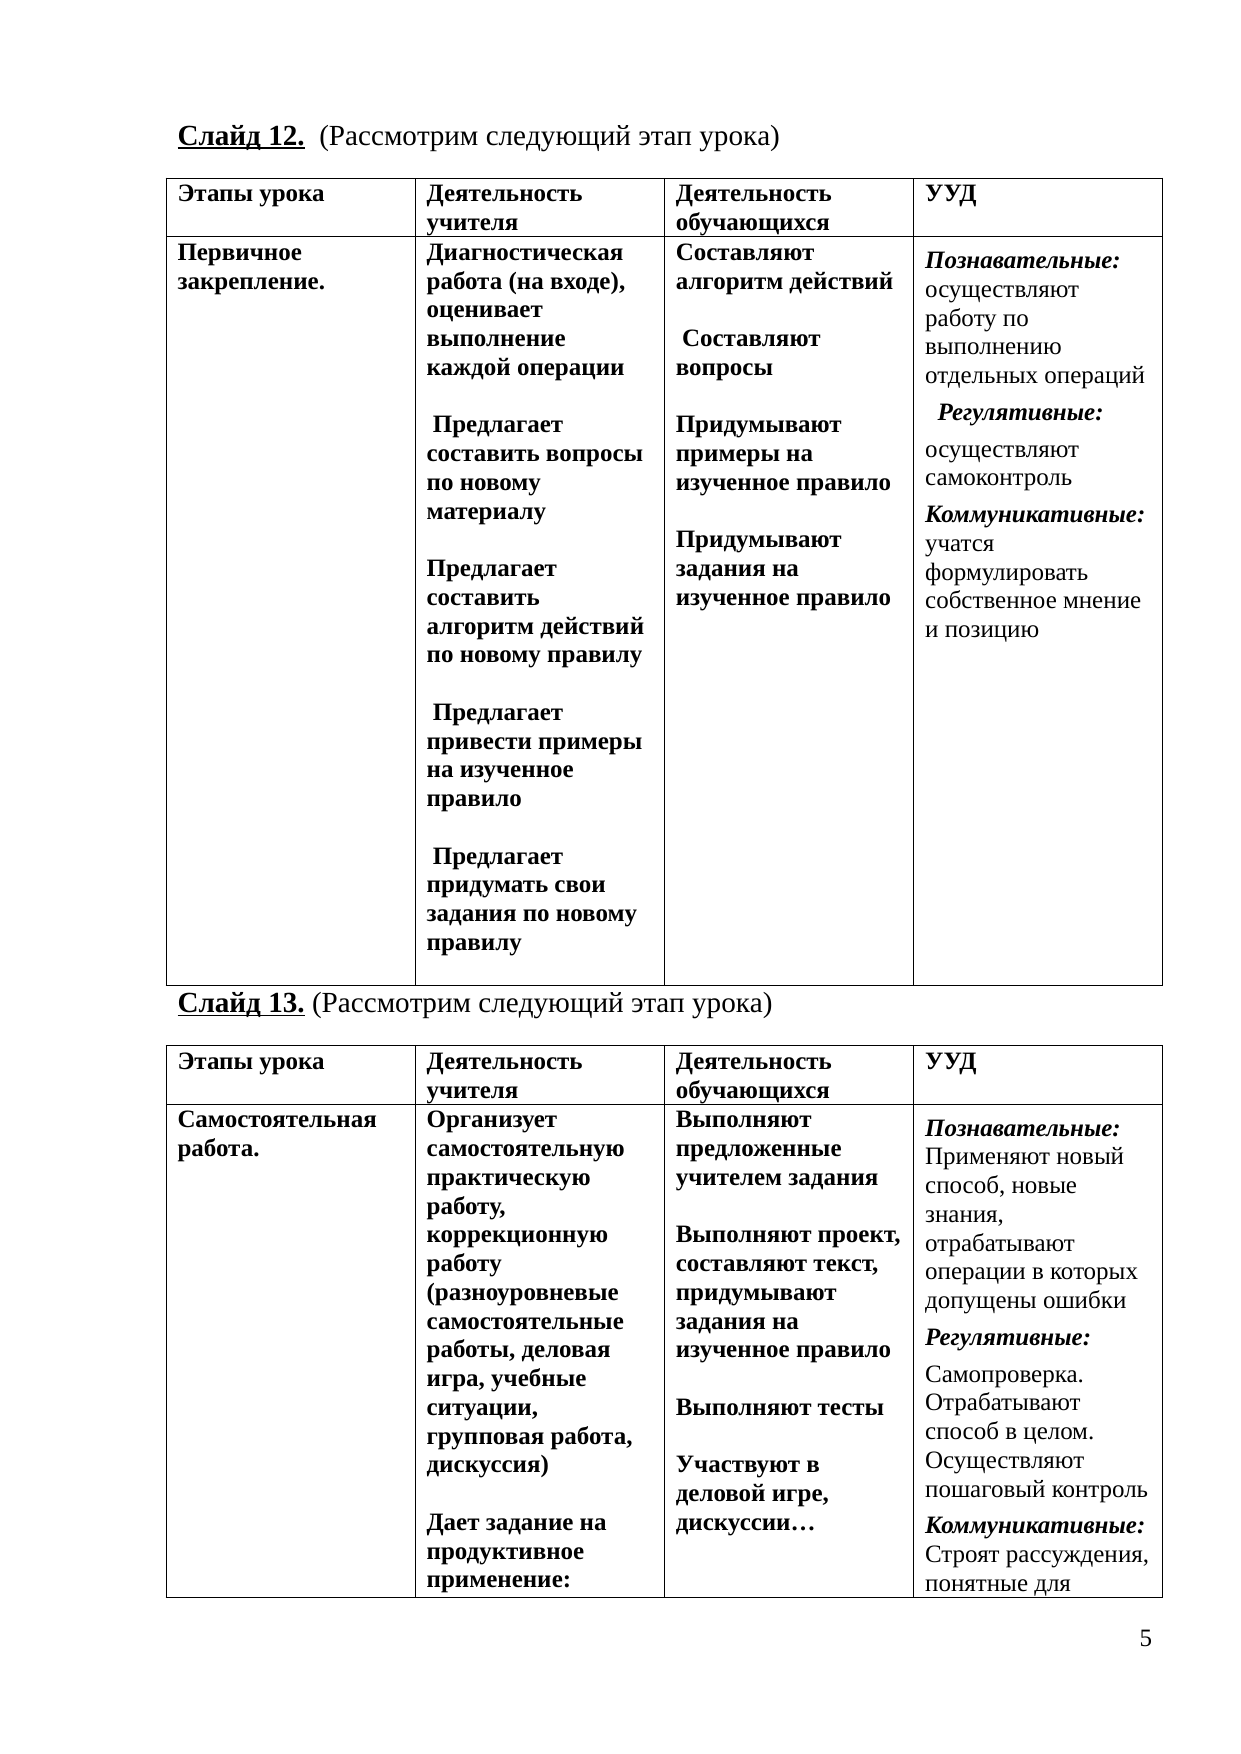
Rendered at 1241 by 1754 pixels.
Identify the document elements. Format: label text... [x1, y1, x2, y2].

table_header Деятельность учителя [416, 179, 664, 236]
table_cell Познавательные: осуществляют работу по выполнению отдельных операций Регулятивные: осуществляют самоконтроль Коммуникативные: учатся формулировать собственное мнение и позицию [914, 237, 1162, 984]
table_cell Диагностическая работа (на входе), оценивает выполнение каждой операции Предлагает составить вопросы по новому материалу Предлагает составить алгоритм действий по новому правилу Предлагает привести примеры на изученное правило Предлагает придумать свои задания по новому правилу [416, 237, 664, 984]
table_header Этапы урока [167, 1046, 415, 1103]
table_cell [665, 1105, 913, 1597]
table_header Этапы урока [167, 179, 415, 236]
table_header Деятельность обучающихся [665, 179, 913, 236]
text Слайд 13. (Рассмотрим следующий этап урока) [177, 986, 1152, 1019]
table_cell Первичное закрепление. [167, 237, 415, 984]
table_cell Составляют алгоритм действий Составляют вопросы Придумывают примеры на изученное правило Придумывают задания на изученное правило [665, 237, 913, 984]
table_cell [167, 1105, 415, 1597]
text Слайд 12. (Рассмотрим следующий этап урока) [177, 118, 1152, 152]
table_header УУД [914, 179, 1162, 236]
table_header Деятельность обучающихся [665, 1046, 913, 1103]
table_header Деятельность учителя [416, 1046, 664, 1103]
table_header УУД [914, 1046, 1162, 1103]
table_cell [914, 1105, 1162, 1597]
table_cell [416, 1105, 664, 1597]
